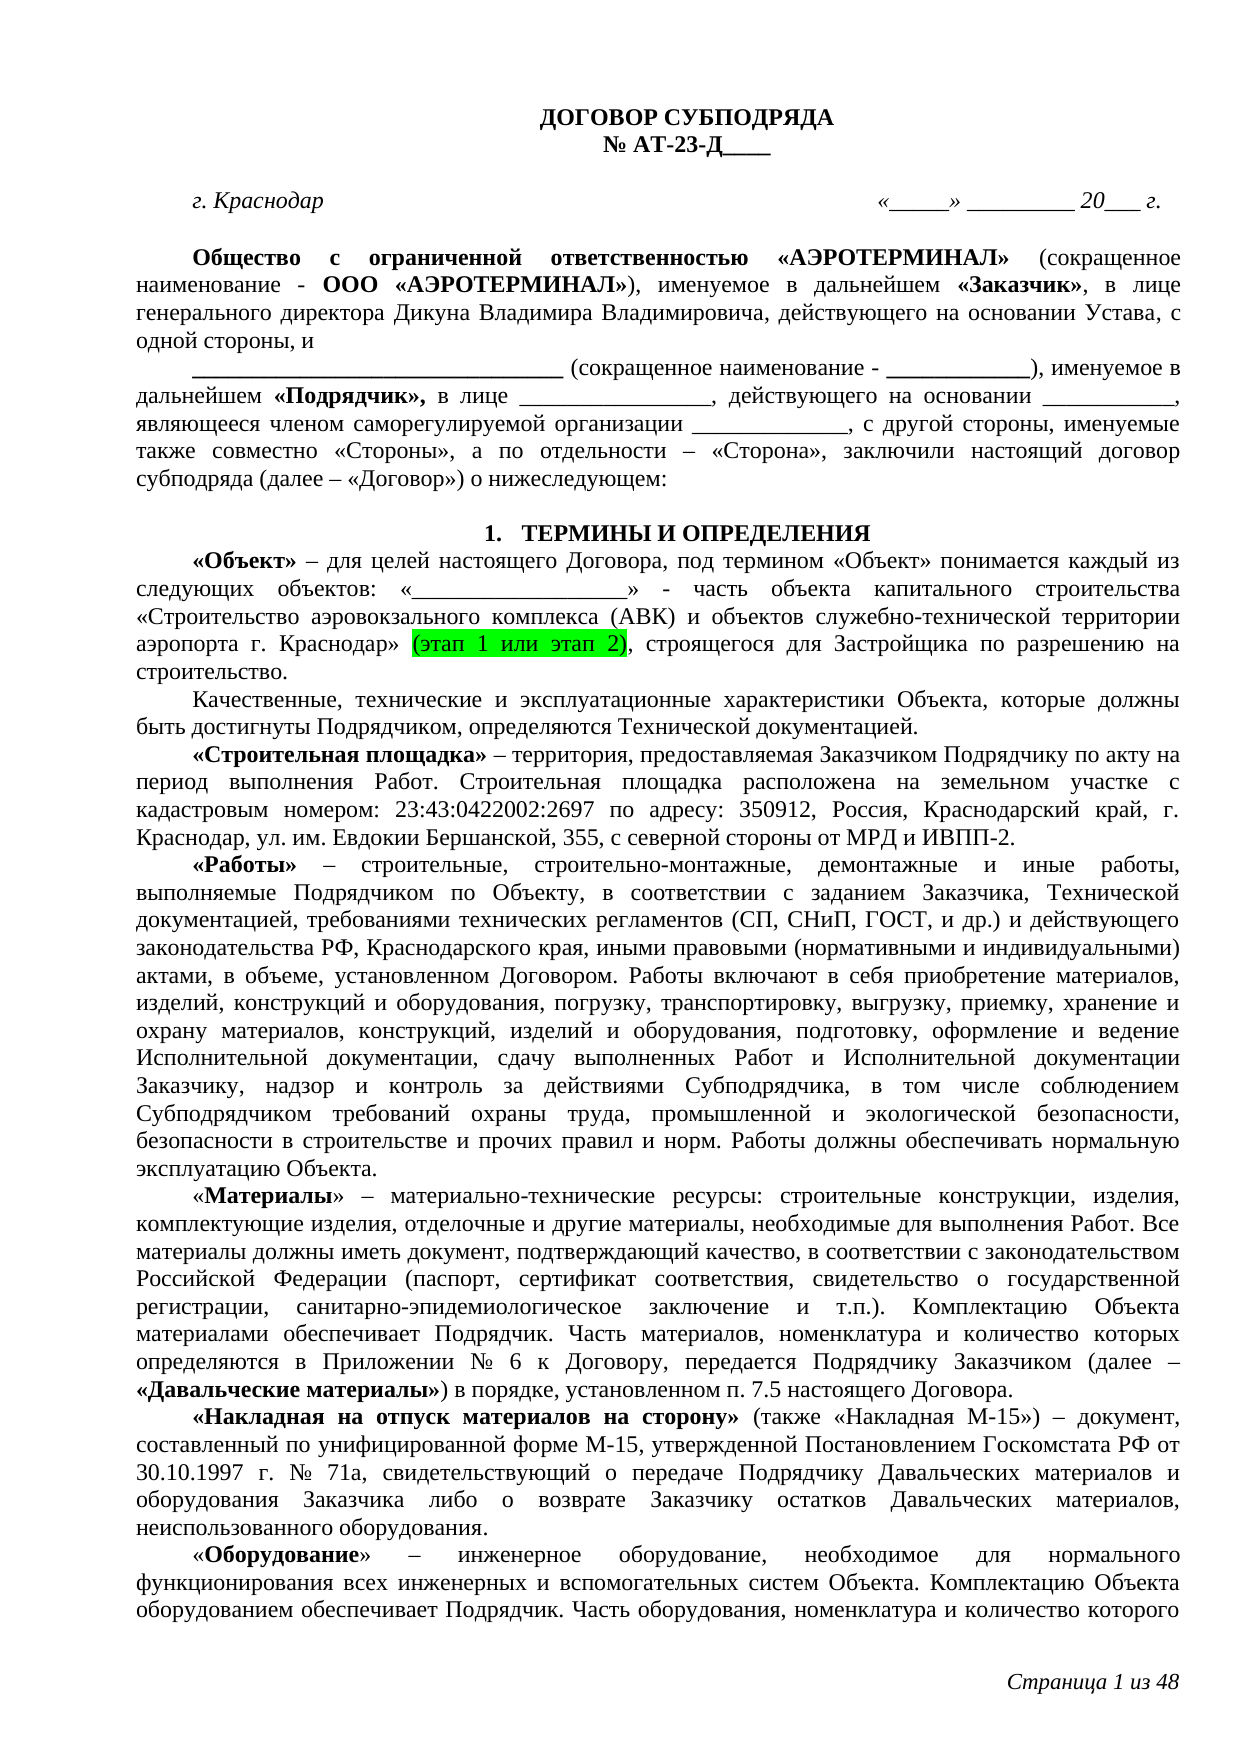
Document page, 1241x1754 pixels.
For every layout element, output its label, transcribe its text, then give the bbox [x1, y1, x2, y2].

text «Объект» – для целей настоящего Договора, под термином «Объект» понимается каждый из следующих объектов: «__________________» - часть объекта капитального строительства «Строительство аэровокзального комплекса (АВК) и объектов служебно-технической территории аэропорта г. Краснодар» (этап 1 или этап 2), строящегося для Застройщика по разрешению на строительство. [136, 547, 1181, 684]
text Общество с ограниченной ответственностью «АЭРОТЕРМИНАЛ» (сокращенное наименование - ООО «АЭРОТЕРМИНАЛ»), именуемое в дальнейшем «Заказчик», в лице генерального директора Дикуна Владимира Владимировича, действующего на основании Устава, с одной стороны, и [136, 243, 1181, 353]
list «Материалы» – материально-технические ресурсы: строительные конструкции, изделия, комплектующие изделия, отделочные и другие материалы, необходимые для выполнения Работ. Все материалы должны иметь документ, подтверждающий качество, в соответствии с законодательством Российской Федерации (паспорт, сертификат соответствия, свидетельство о государственной регистрации, санитарно-эпидемиологическое заключение и т.п.). Комплектацию Объекта материалами обеспечивает Подрядчик. Часть материалов, номенклатура и количество которых определяются в Приложении № 6 к Договору, передается Подрядчику Заказчиком (далее – «Давальческие материалы») в порядке, установленном п. 7.5 настоящего Договора. [136, 1181, 1181, 1402]
text ДОГОВОР СУБПОДРЯДА [136, 103, 1181, 130]
text Качественные, технические и эксплуатационные характеристики Объекта, которые должны быть достигнуты Подрядчиком, определяются Технической документацией. [136, 684, 1181, 740]
text _______________________________ (сокращенное наименование - ____________), именуемое в дальнейшем «Подрядчик», в лице ________________, действующего на основании ___________, являющееся членом саморегулируемой организации _____________, с другой стороны, именуемые также совместно «Стороны», а по отдельности – «Сторона», заключили настоящий договор субподряда (далее – «Договор») о нижеследующем: [136, 353, 1181, 491]
text № АТ-23-Д____ [136, 130, 1181, 158]
text «Работы» – строительные, строительно-монтажные, демонтажные и иные работы, выполняемые Подрядчиком по Объекту, в соответствии с заданием Заказчика, Технической документацией, требованиями технических регламентов (СП, СНиП, ГОСТ, и др.) и действующего законодательства РФ, Краснодарского края, иными правовыми (нормативными и индивидуальными) актами, в объеме, установленном Договором. Работы включают в себя приобретение материалов, изделий, конструкций и оборудования, погрузку, транспортировку, выгрузку, приемку, хранение и охрану материалов, конструкций, изделий и оборудования, подготовку, оформление и ведение Исполнительной документации, сдачу выполненных Работ и Исполнительной документации Заказчику, надзор и контроль за действиями Субподрядчика, в том числе соблюдением Субподрядчиком требований охраны труда, промышленной и экологической безопасности, безопасности в строительстве и прочих правил и норм. Работы должны обеспечивать нормальную эксплуатацию Объекта. [136, 850, 1181, 1181]
subtitle ТЕРМИНЫ И ОПРЕДЕЛЕНИЯ [173, 519, 1181, 547]
text г. Краснодар «_____» _________ 20___ г. [192, 187, 1181, 214]
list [136, 1540, 1181, 1623]
text «Строительная площадка» – территория, предоставляемая Заказчиком Подрядчику по акту на период выполнения Работ. Строительная площадка расположена на земельном участке с кадастровым номером: 23:43:0422002:2697 по адресу: 350912, Россия, Краснодарский край, г. Краснодар, ул. им. Евдокии Бершанской, 355, с северной стороны от МРД и ИВПП-2. [136, 740, 1181, 850]
list «Накладная на отпуск материалов на сторону» (также «Накладная М-15») – документ, составленный по унифицированной форме М-15, утвержденной Постановлением Госкомстата РФ от 30.10.1997 г. № 71а, свидетельствующий о передаче Подрядчику Давальческих материалов и оборудования Заказчика либо о возврате Заказчику остатков Давальческих материалов, неиспользованного оборудования. [136, 1402, 1181, 1540]
